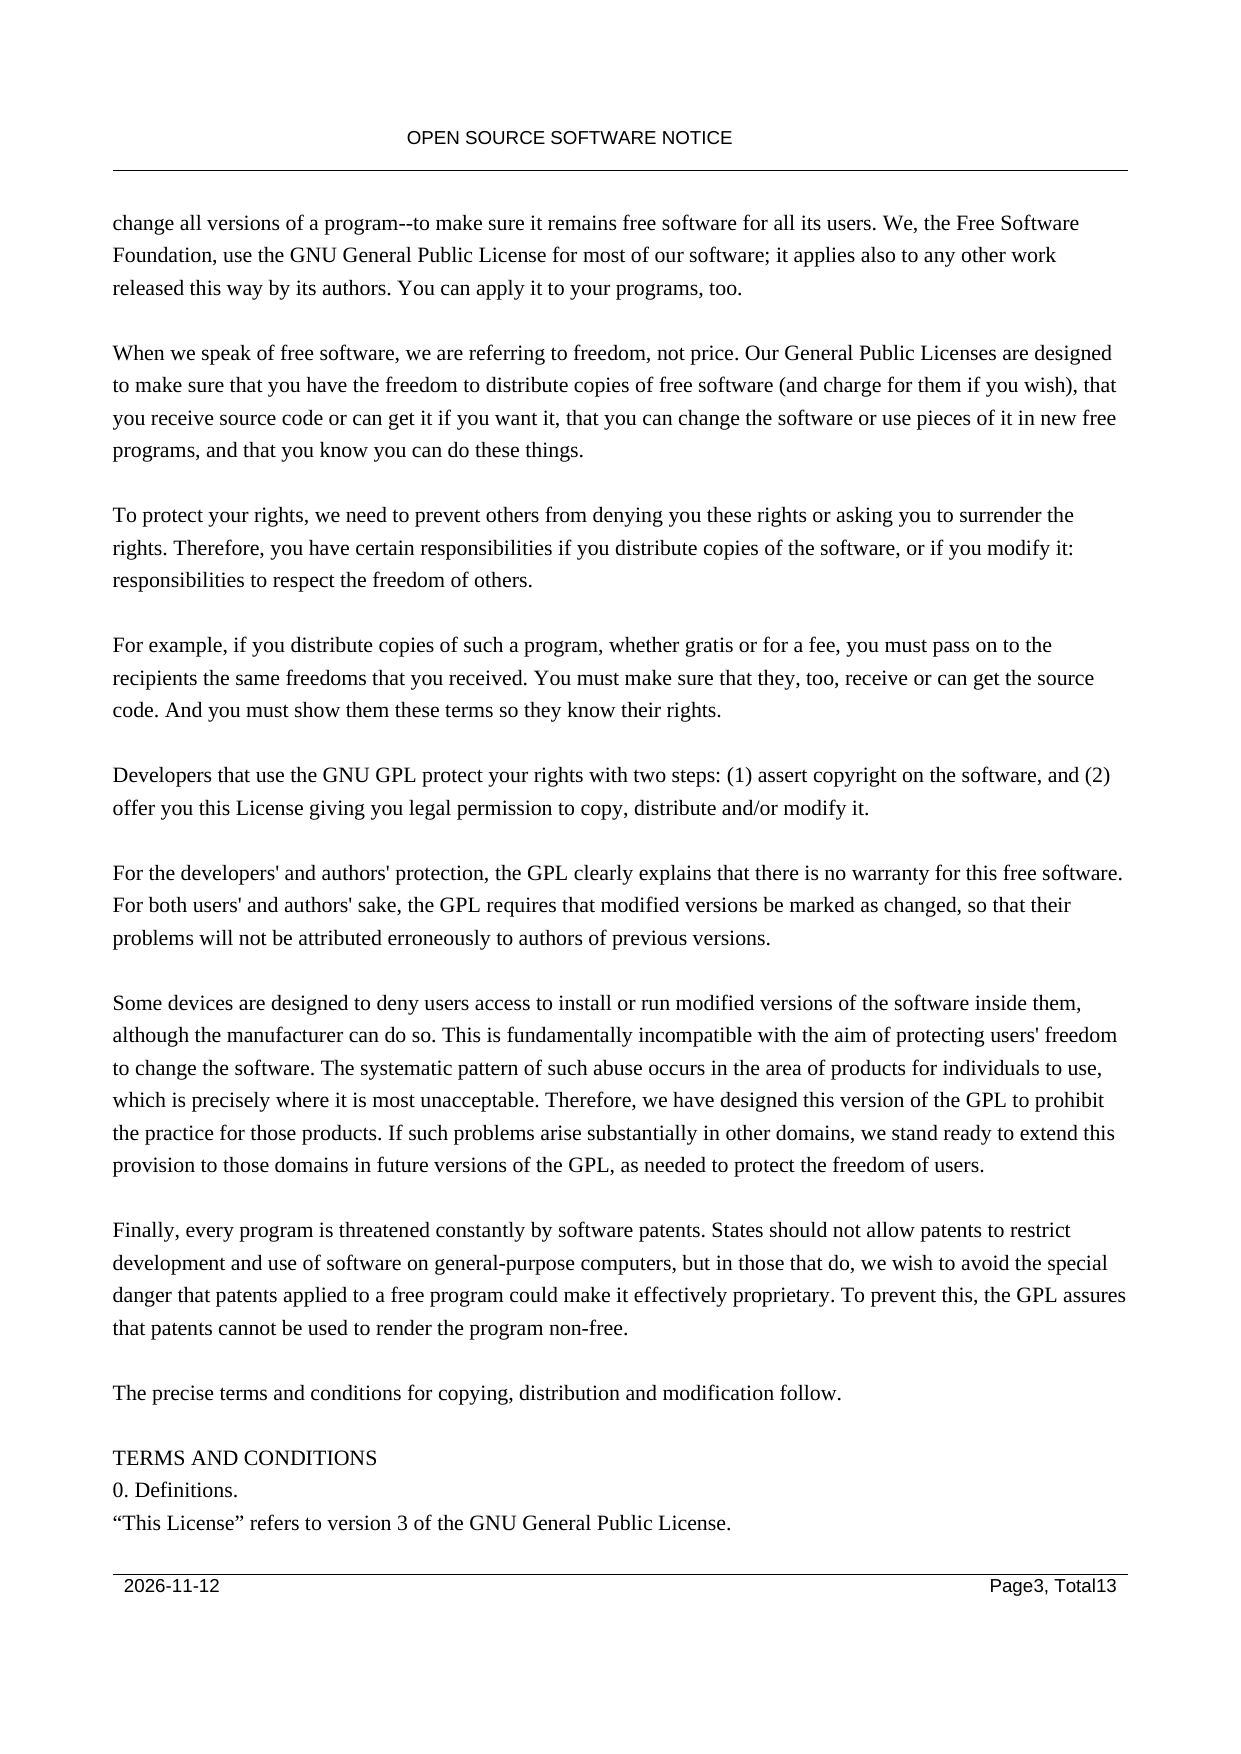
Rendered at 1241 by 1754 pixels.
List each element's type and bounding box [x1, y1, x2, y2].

text [112, 206, 1128, 1539]
